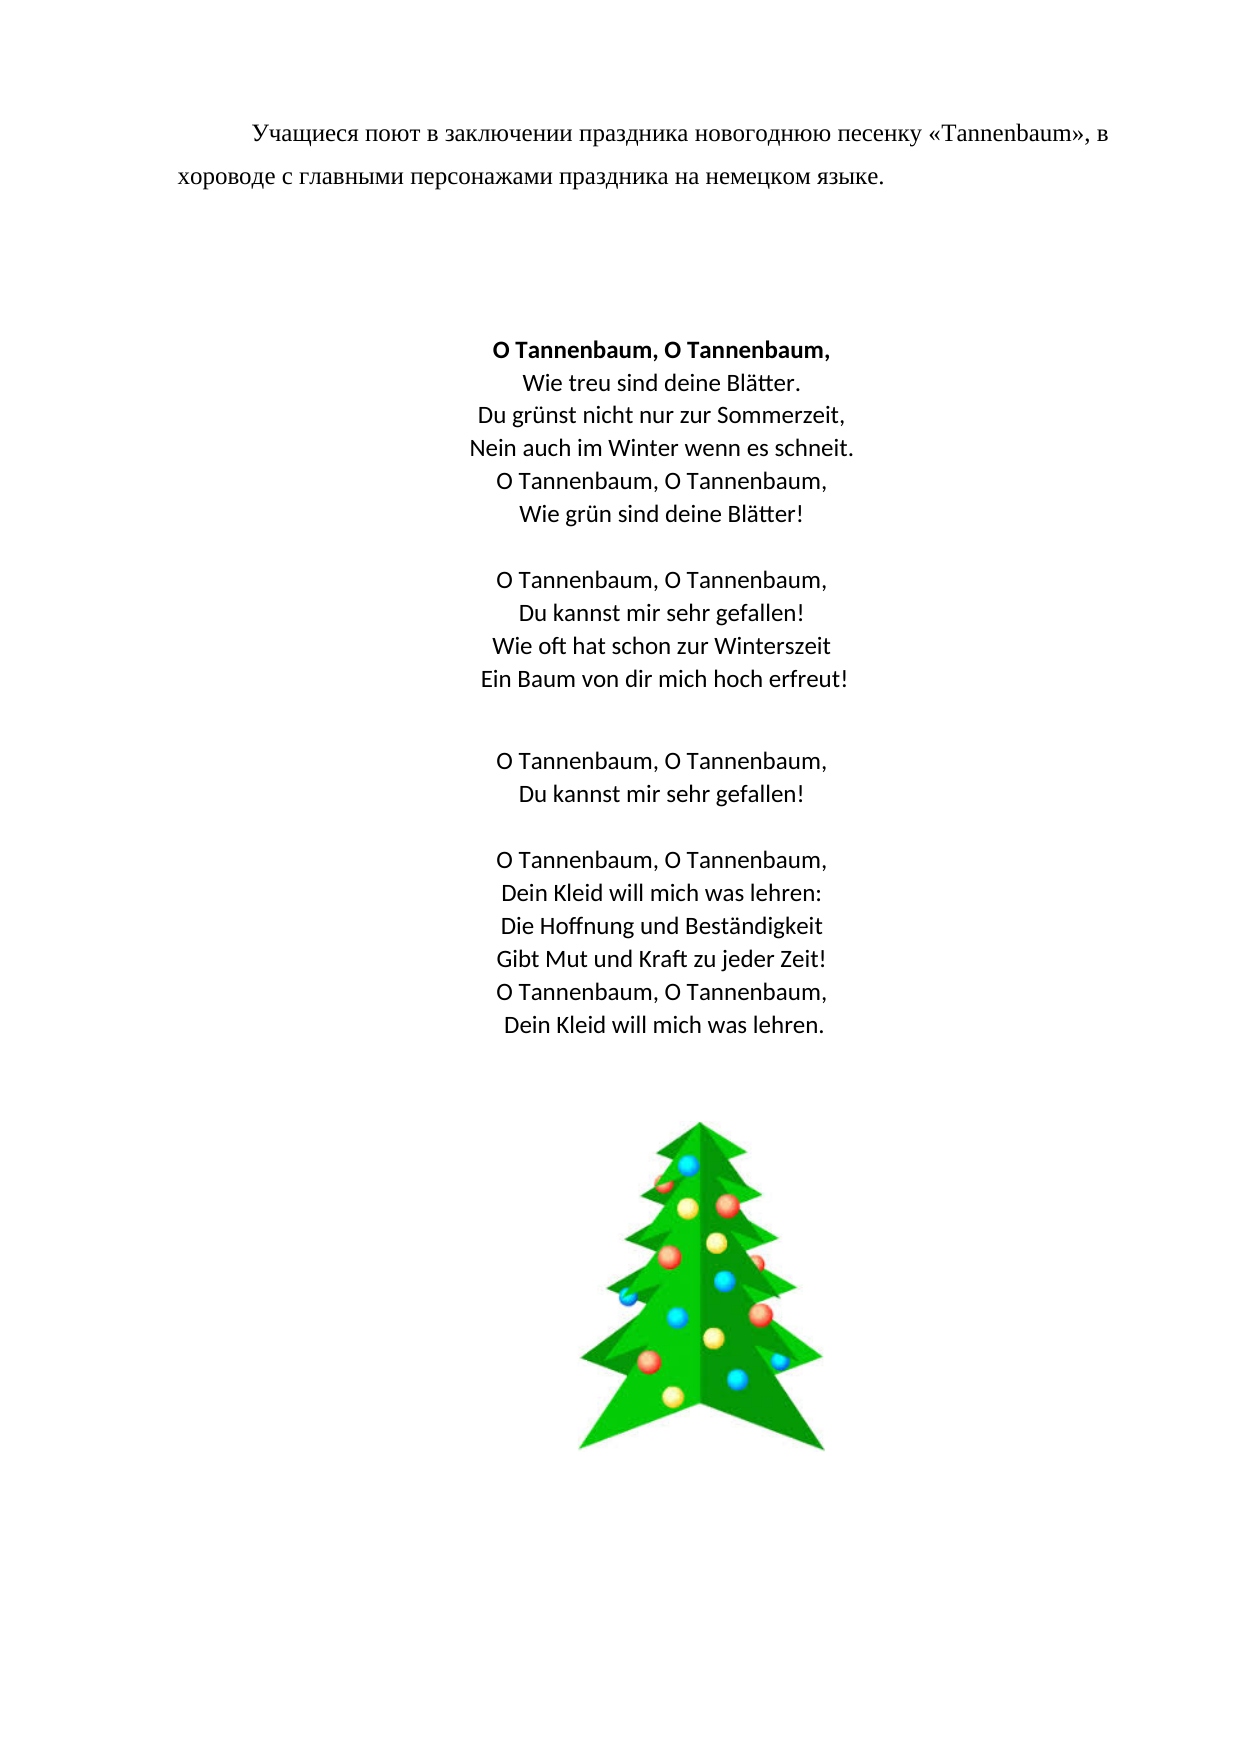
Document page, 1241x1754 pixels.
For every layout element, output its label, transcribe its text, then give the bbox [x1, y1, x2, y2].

text O Tannenbaum, O Tannenbaum, Wie treu sind deine Blätter. Du grünst nicht nur zur Sommerzeit, Nein auch im Winter wenn es schneit. O Tannenbaum, O Tannenbaum, Wie grün sind deine Blätter! O Tannenbaum, O Tannenbaum, Du kannst mir sehr gefallen! Wie oft hat schon zur Winterszeit Ein Baum von dir mich hoch erfreut! [177, 334, 1152, 693]
text O Tannenbaum, O Tannenbaum, Du kannst mir sehr gefallen! O Tannenbaum, O Tannenbaum, Dein Kleid will mich was lehren: Die Hoffnung und Beständigkeit Gibt Mut und Kraft zu jeder Zeit! O Tannenbaum, O Tannenbaum, Dein Kleid will mich was lehren. [177, 712, 1152, 1102]
picture [577, 1121, 826, 1452]
text Учащиеся поют в заключении праздника новогоднюю песенку «Tannenbaum», в хороводе с главными персонажами праздника на немецком языке. [177, 118, 1152, 190]
